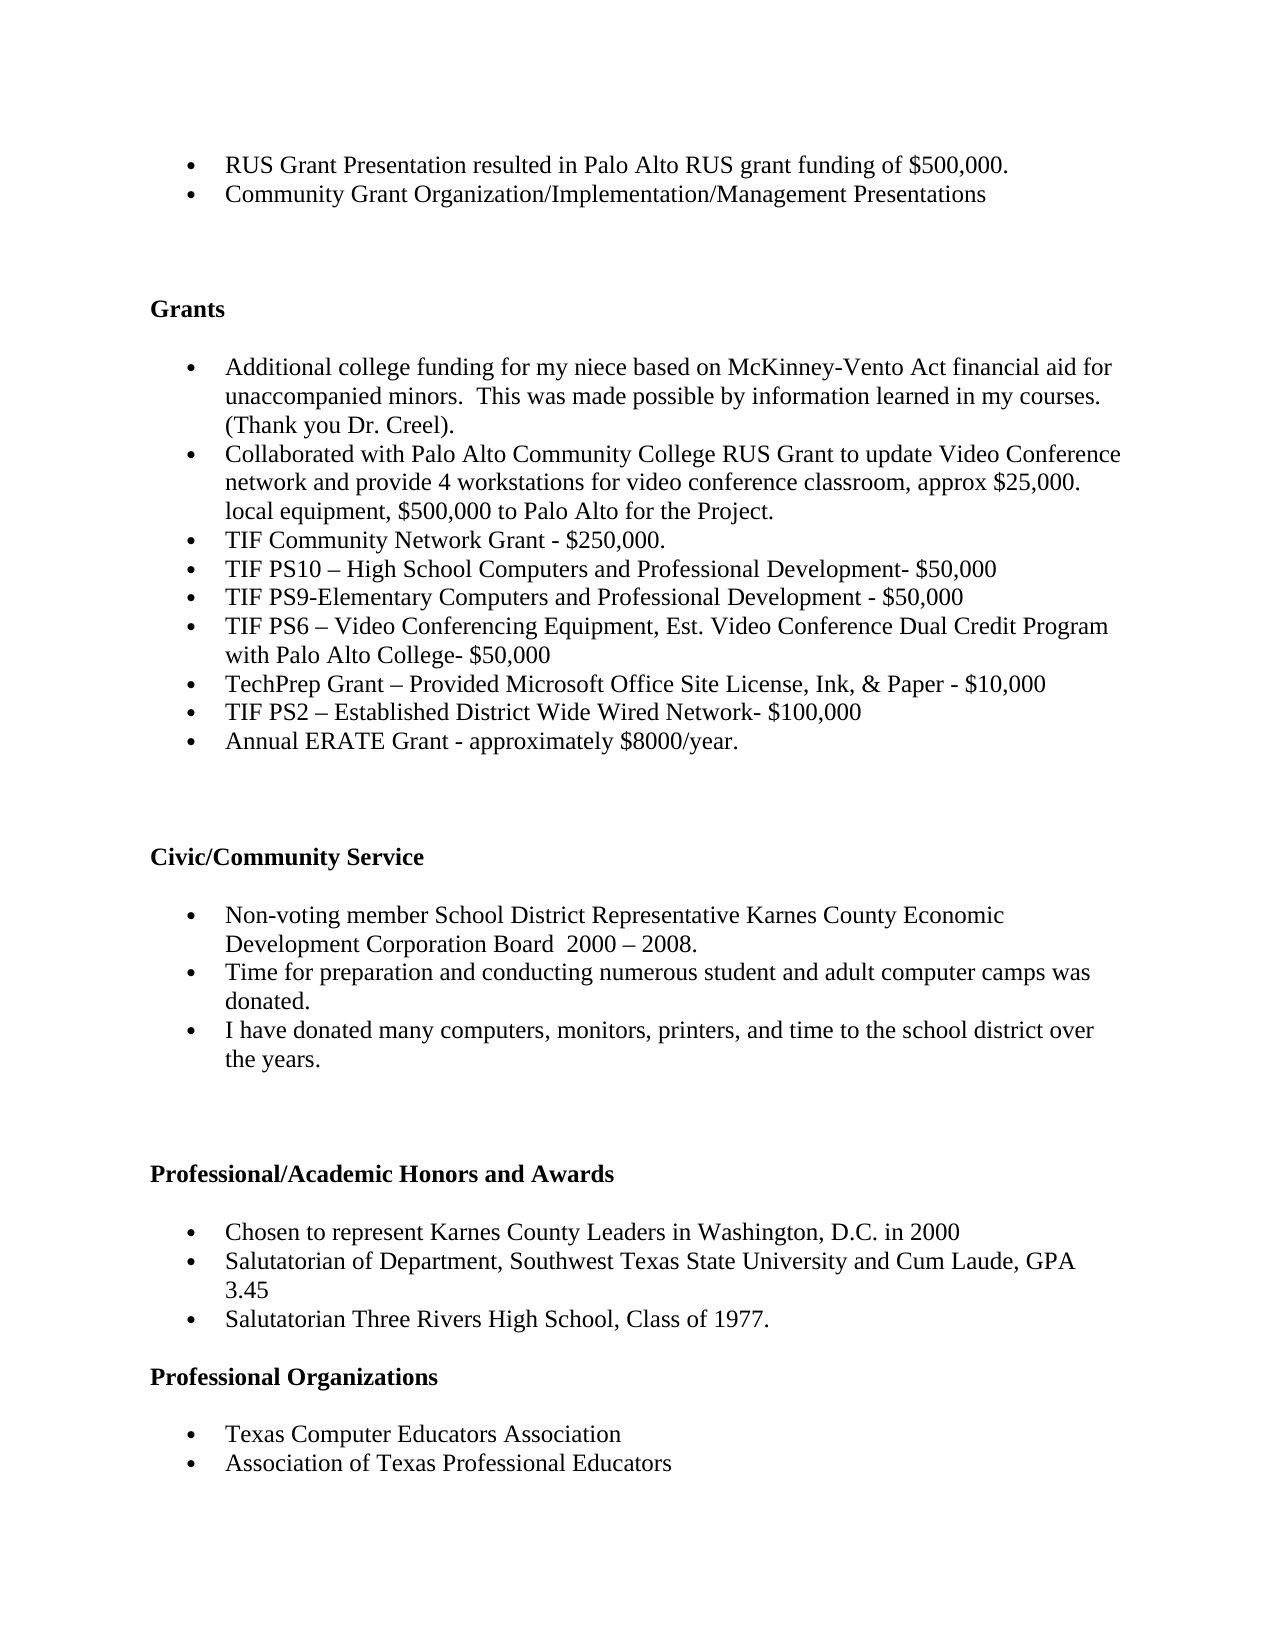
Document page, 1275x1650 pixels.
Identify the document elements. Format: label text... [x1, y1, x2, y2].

list I have donated many computers, monitors, printers, and time to the school district over the years. [187, 1015, 1125, 1072]
list Additional college funding for my niece based on McKinney-Vento Act financial aid for unaccompanied minors. This was made possible by information learned in my courses. (Thank you Dr. Creel). [187, 352, 1125, 439]
list Salutatorian Three Rivers High School, Class of 1977. [187, 1304, 1125, 1332]
list Collaborated with Palo Alto Community College RUS Grant to update Video Conference network and provide 4 workstations for video conference classroom, approx $25,000. local equipment, $500,000 to Palo Alto for the Project. [187, 439, 1125, 525]
list Texas Computer Educators Association [187, 1419, 1125, 1448]
text Professional Organizations [150, 1362, 1125, 1390]
text Grants [150, 294, 1125, 323]
list TIF Community Network Grant - $250,000. [187, 525, 1125, 554]
text Professional/Academic Honors and Awards [150, 1159, 1125, 1188]
list Time for preparation and conducting numerous student and adult computer camps was donated. [187, 957, 1125, 1015]
list TIF PS10 – High School Computers and Professional Development- $50,000 [187, 554, 1125, 582]
list Non-voting member School District Representative Karnes County Economic Development Corporation Board 2000 – 2008. [187, 900, 1125, 957]
list Association of Texas Professional Educators [187, 1448, 1125, 1477]
list Chosen to represent Karnes County Leaders in Washington, D.C. in 2000 [187, 1217, 1125, 1246]
list RUS Grant Presentation resulted in Palo Alto RUS grant funding of $500,000. [187, 150, 1125, 179]
list TIF PS6 – Video Conferencing Equipment, Est. Video Conference Dual Credit Program with Palo Alto College- $50,000 [187, 611, 1125, 669]
list TIF PS2 – Established District Wide Wired Network- $100,000 [187, 697, 1125, 726]
list Salutatorian of Department, Southwest Texas State University and Cum Laude, GPA 3.45 [187, 1246, 1125, 1304]
text Civic/Community Service [150, 842, 1125, 871]
list TIF PS9-Elementary Computers and Professional Development - $50,000 [187, 582, 1125, 611]
list TechPrep Grant – Provided Microsoft Office Site License, Ink, & Paper - $10,000 [187, 669, 1125, 697]
list Annual ERATE Grant - approximately $8000/year. [187, 726, 1125, 755]
list Community Grant Organization/Implementation/Management Presentations [187, 179, 1125, 207]
